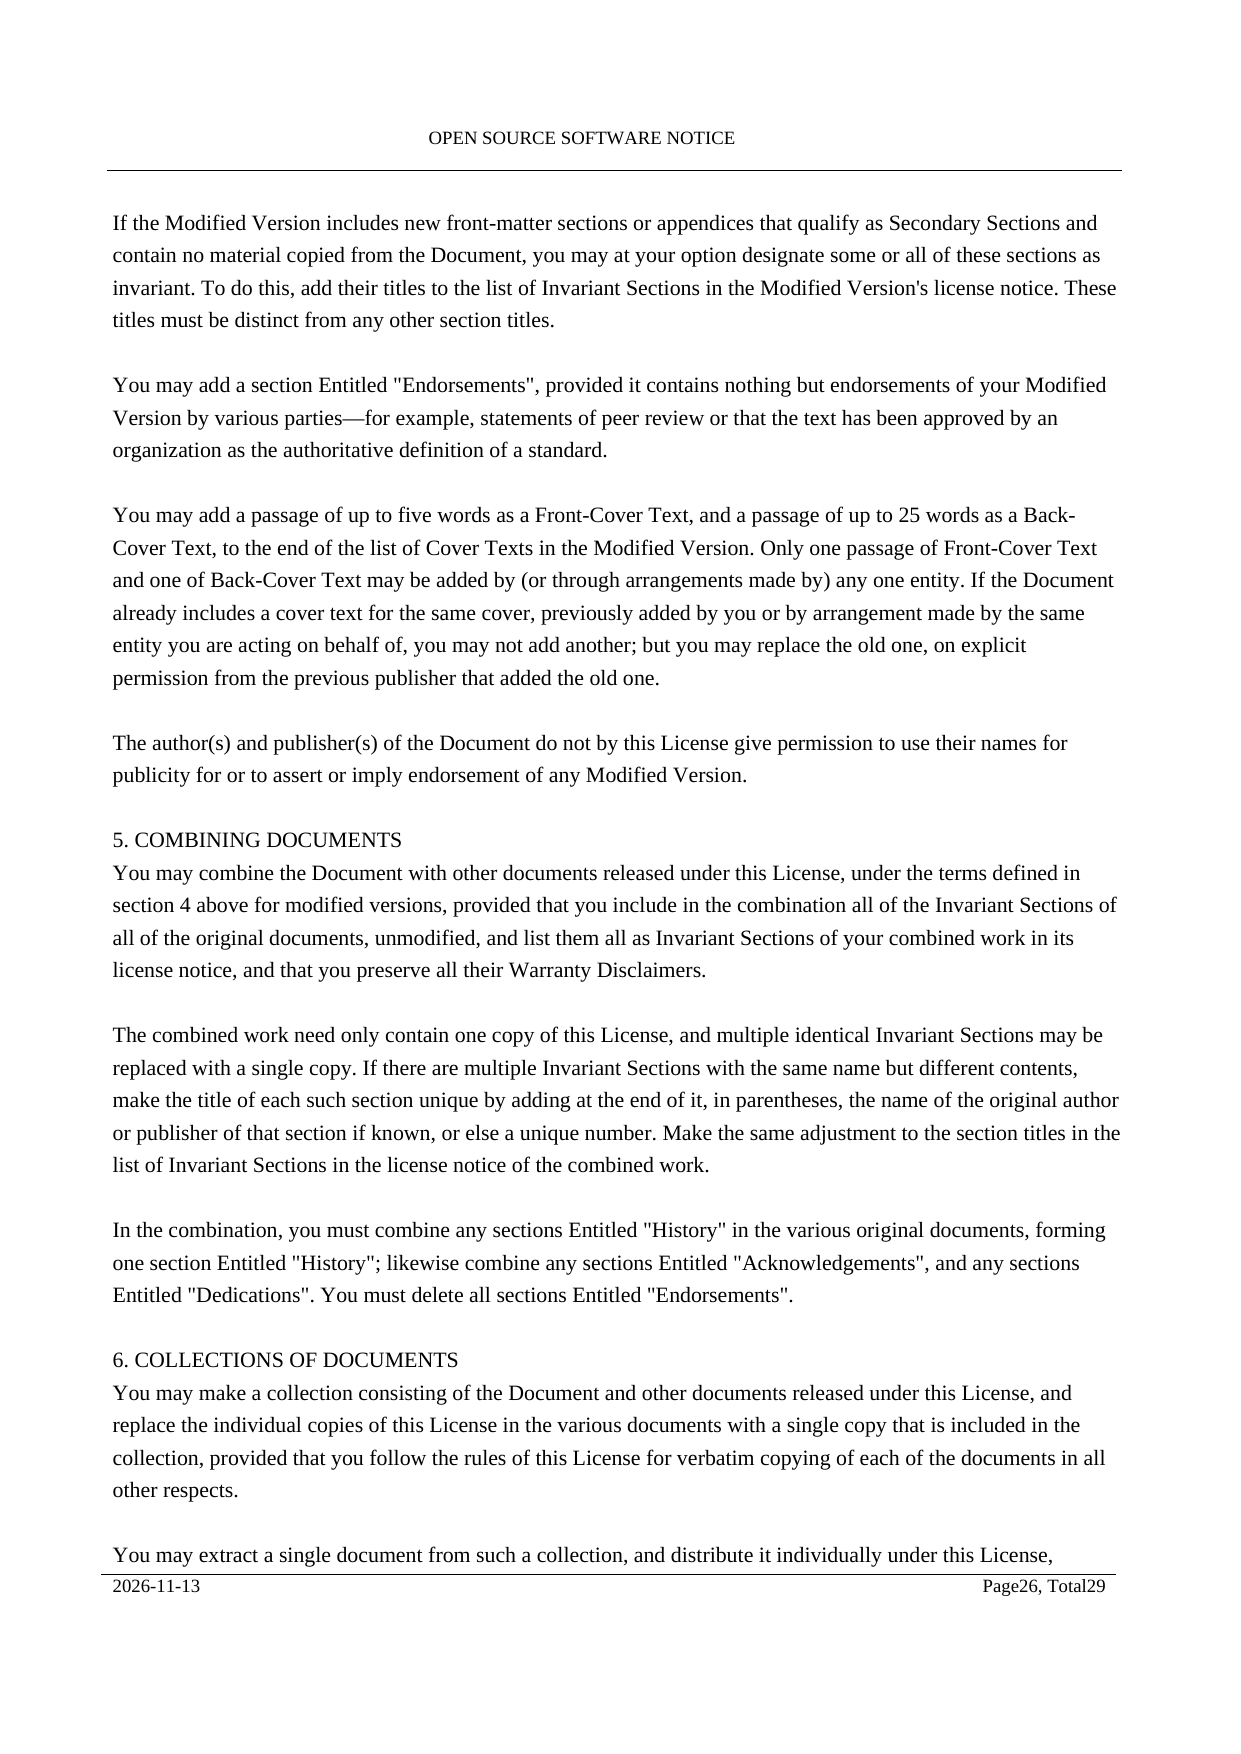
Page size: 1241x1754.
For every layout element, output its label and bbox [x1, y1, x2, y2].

text [112, 206, 1128, 1571]
